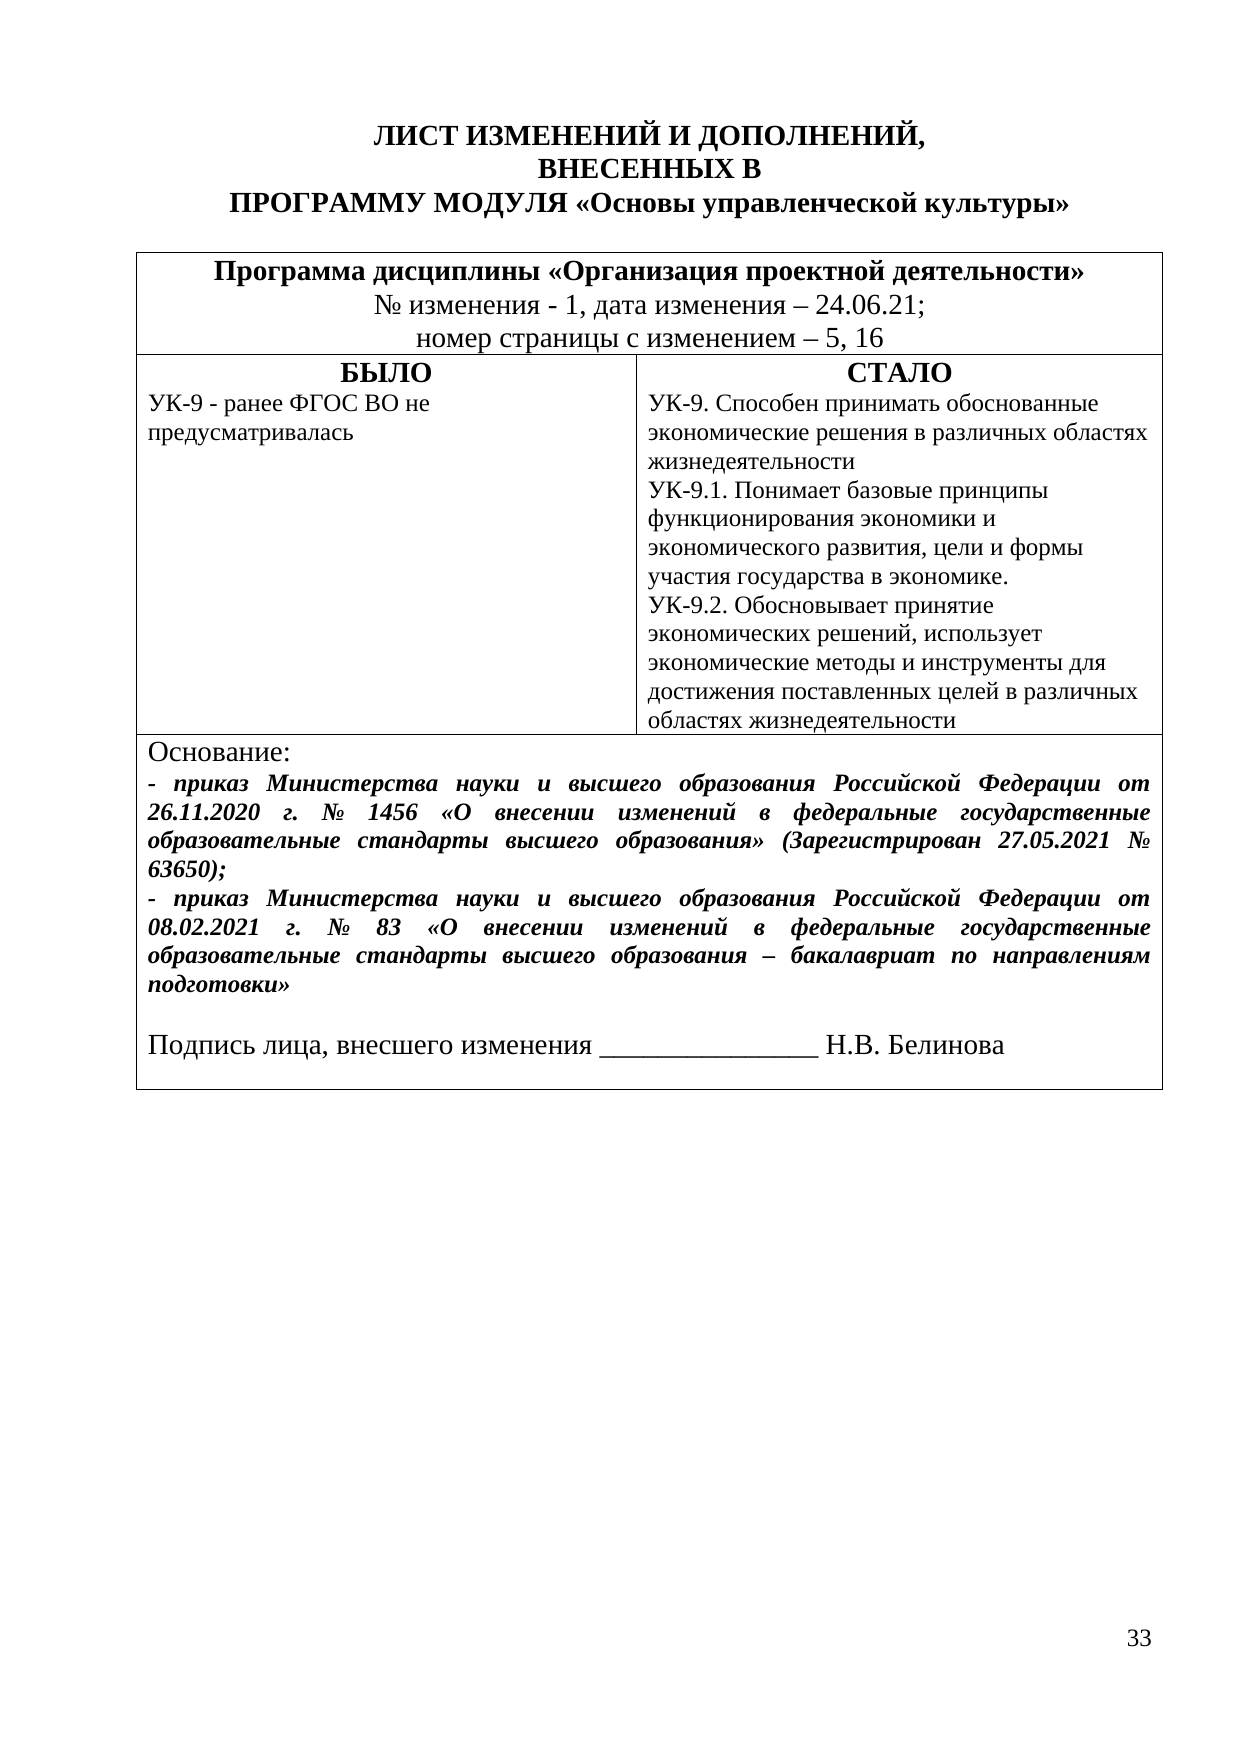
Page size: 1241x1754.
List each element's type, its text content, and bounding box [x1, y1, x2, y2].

table_cell Основание: - приказ Министерства науки и высшего образования Российской Федерации от 26.11.2020 г. № 1456 «О внесении изменений в федеральные государственные образовательные стандарты высшего образования» (Зарегистрирован 27.05.2021 № 63650); - приказ Министерства науки и высшего образования Российской Федерации от 08.02.2021 г. № 83 «О внесении изменений в федеральные государственные образовательные стандарты высшего образования – бакалавриат по направлениям подготовки» Подпись лица, внесшего изменения _______________ Н.В. Белинова [137, 735, 1162, 1089]
text ВНЕСЕННЫХ В [148, 152, 1152, 185]
table_header Программа дисциплины «Организация проектной деятельности» № изменения - 1, дата изменения – 24.06.21; номер страницы с изменением – 5, 16 [137, 253, 1162, 354]
table_cell БЫЛО УК-9 - ранее ФГОС ВО не предусматривалась [137, 355, 636, 733]
text ПРОГРАММУ МОДУЛЯ «Основы управленческой культуры» [148, 185, 1152, 219]
table_cell СТАЛО УК-9. Способен принимать обоснованные экономические решения в различных областях жизнедеятельности УК-9.1. Понимает базовые принципы функционирования экономики и экономического развития, цели и формы участия государства в экономике. УК-9.2. Обосновывает принятие экономических решений, использует экономические методы и инструменты для достижения поставленных целей в различных областях жизнедеятельности [637, 355, 1162, 733]
text ЛИСТ ИЗМЕНЕНИЙ И ДОПОЛНЕНИЙ, [148, 118, 1152, 152]
